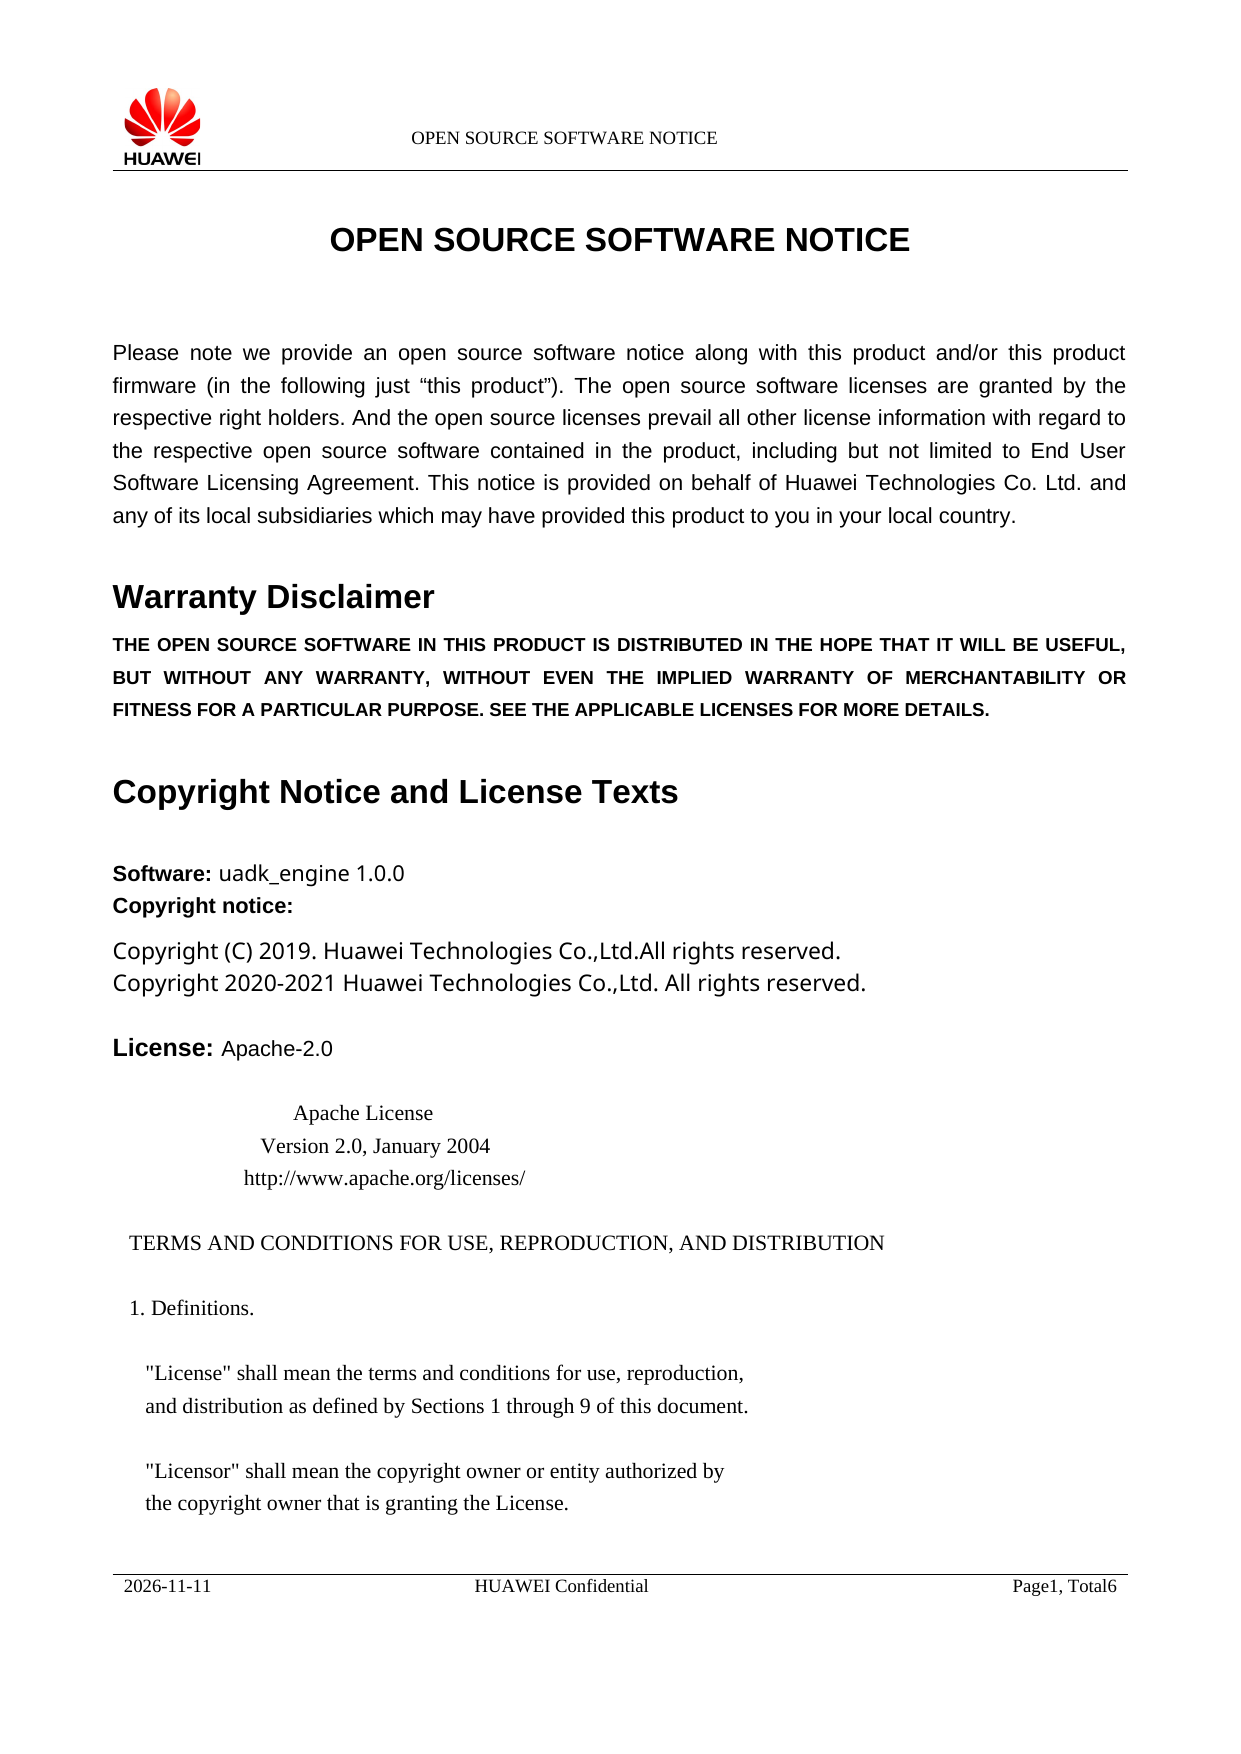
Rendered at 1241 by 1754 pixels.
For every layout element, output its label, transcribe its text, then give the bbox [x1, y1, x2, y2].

text Copyright (C) 2019. Huawei Technologies Co.,Ltd.All rights reserved. Copyright 2020-2021 Huawei Technologies Co.,Ltd. All rights reserved. [112, 934, 1128, 1031]
text The open source software in this product is distributed in the hope that it will be useful, but WITHOUT ANY WARRANTY, without even the implied warranty of MERCHANTABILITY or FITNESS FOR A PARTICULAR PURPOSE. See the applicable licenses for more details. [112, 629, 1128, 726]
text Copyright Notice and License Texts [112, 759, 1128, 824]
text Copyright notice: [112, 889, 1128, 921]
text OPEN SOURCE SOFTWARE NOTICE [112, 206, 1128, 271]
text Warranty Disclaimer [112, 564, 1128, 629]
text Please note we provide an open source software notice along with this product and/or this product firmware (in the following just “this product”). The open source software licenses are granted by the respective right holders. And the open source licenses prevail all other license information with regard to the respective open source software contained in the product, including but not limited to End User Software Licensing Agreement. This notice is provided on behalf of Huawei Technologies Co. Ltd. and any of its local subsidiaries which may have provided this product to you in your local country. [112, 336, 1128, 531]
title Software: uadk_engine 1.0.0 [112, 856, 1128, 889]
text License: Apache-2.0 [112, 1031, 1128, 1064]
picture [124, 88, 201, 165]
